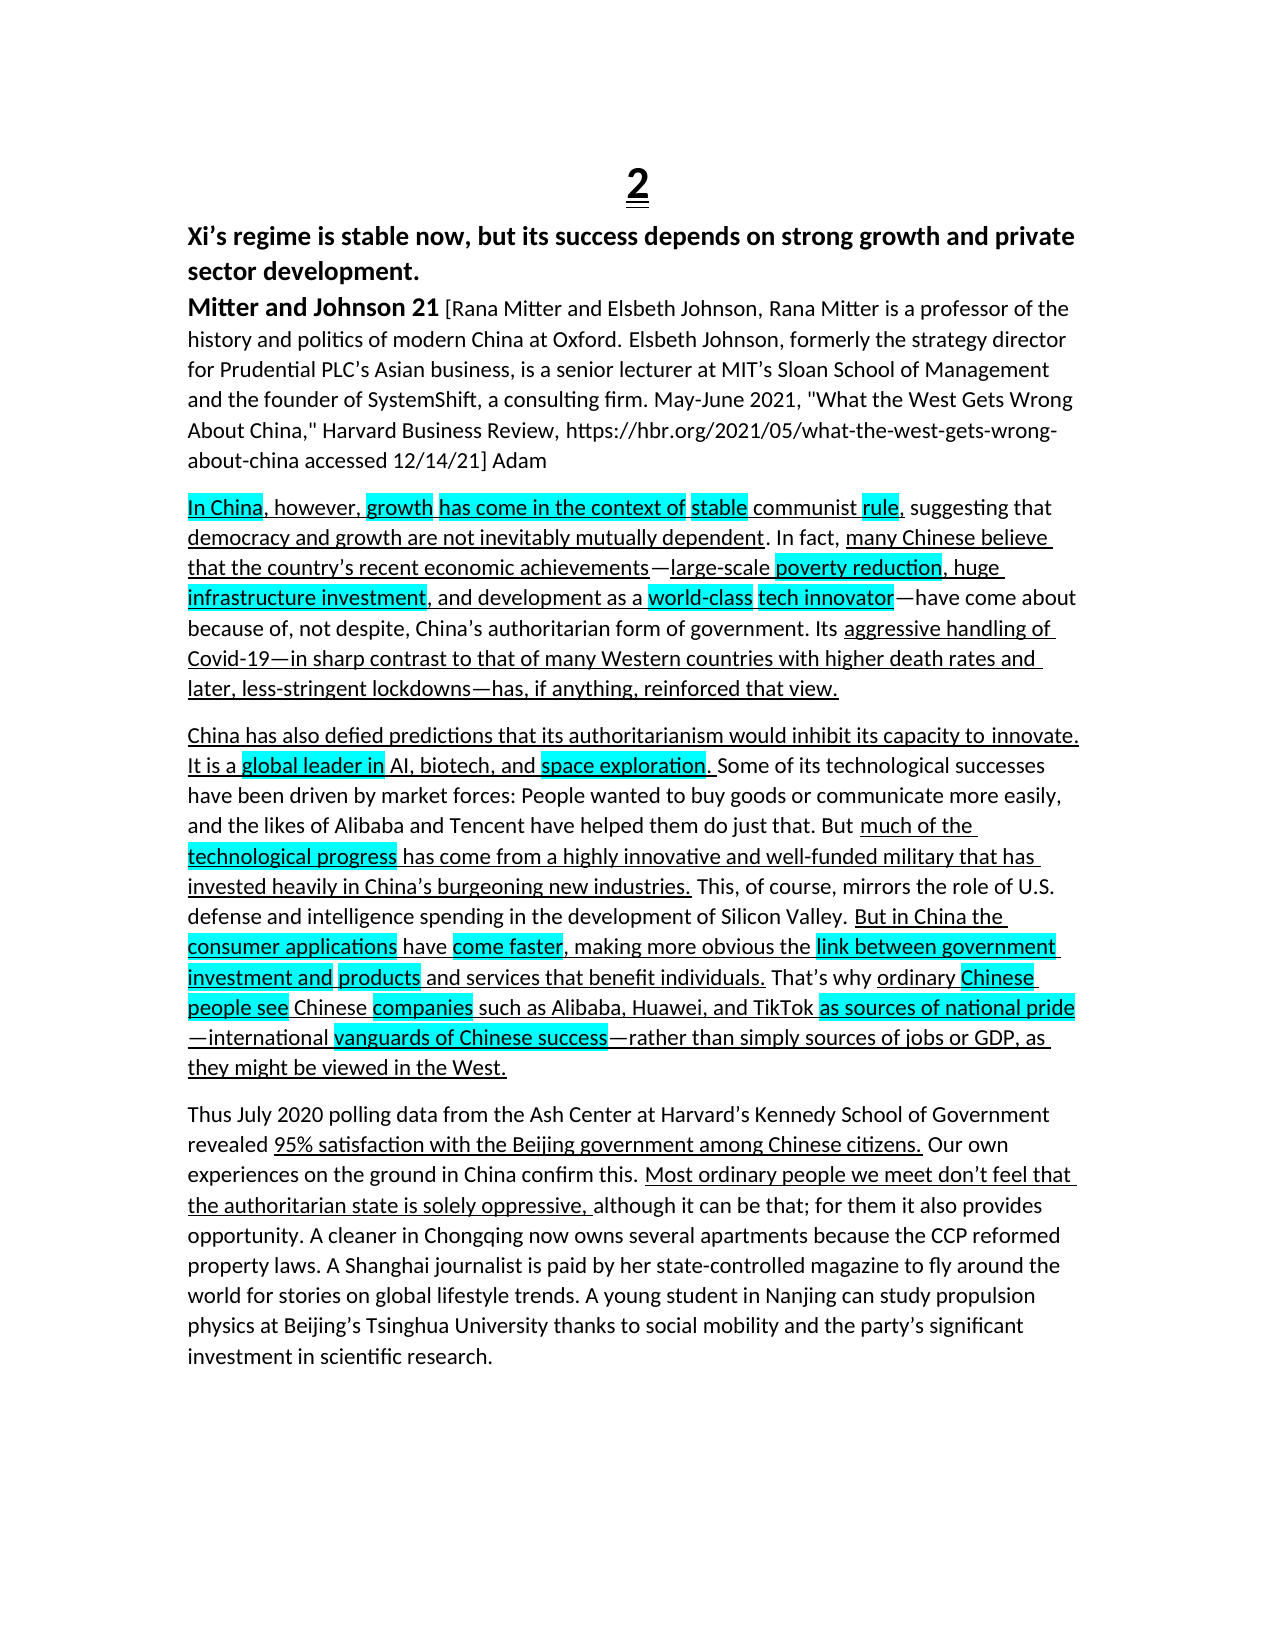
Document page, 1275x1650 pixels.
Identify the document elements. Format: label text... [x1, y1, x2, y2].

text China has also defied predictions that its authoritarianism would inhibit its capacity to innovate. It is a global leader in AI, biotech, and space exploration. Some of its technological successes have been driven by market forces: People wanted to buy goods or communicate more easily, and the likes of Alibaba and Tencent have helped them do just that. But much of the technological progress has come from a highly innovative and well-funded military that has invested heavily in China’s burgeoning new industries. This, of course, mirrors the role of U.S. defense and intelligence spending in the development of Silicon Valley. But in China the consumer applications have come faster, making more obvious the link between government investment and products and services that benefit individuals. That’s why ordinary Chinese people see Chinese companies such as Alibaba, Huawei, and TikTok as sources of national pride—international vanguards of Chinese success—rather than simply sources of jobs or GDP, as they might be viewed in the West. [187, 721, 1087, 1081]
text Thus July 2020 polling data from the Ash Center at Harvard’s Kennedy School of Government revealed 95% satisfaction with the Beijing government among Chinese citizens. Our own experiences on the ground in China confirm this. Most ordinary people we meet don’t feel that the authoritarian state is solely oppressive, although it can be that; for them it also provides opportunity. A cleaner in Chongqing now owns several apartments because the CCP reformed property laws. A Shanghai journalist is paid by her state-controlled magazine to fly around the world for stories on global lifestyle trends. A young student in Nanjing can study propulsion physics at Beijing’s Tsinghua University thanks to social mobility and the party’s significant investment in scientific research. [187, 1100, 1087, 1370]
subtitle Xi’s regime is stable now, but its success depends on strong growth and private sector development. [187, 219, 1087, 287]
text Mitter and Johnson 21 [Rana Mitter and Elsbeth Johnson, Rana Mitter is a professor of the history and politics of modern China at Oxford. Elsbeth Johnson, formerly the strategy director for Prudential PLC’s Asian business, is a senior lecturer at MIT’s Sloan School of Management and the founder of SystemShift, a consulting firm. May-June 2021, "What the West Gets Wrong About China," Harvard Business Review, https://hbr.org/2021/05/what-the-west-gets-wrong-about-china accessed 12/14/21] Adam [187, 290, 1087, 474]
subtitle 2 [187, 154, 1087, 210]
text In China, however, growth has come in the context of stable communist rule, suggesting that democracy and growth are not inevitably mutually dependent. In fact, many Chinese believe that the country’s recent economic achievements—large-scale poverty reduction, huge infrastructure investment, and development as a world-class tech innovator—have come about because of, not despite, China’s authoritarian form of government. Its aggressive handling of Covid-19—in sharp contrast to that of many Western countries with higher death rates and later, less-stringent lockdowns—has, if anything, reinforced that view. [187, 493, 1087, 702]
